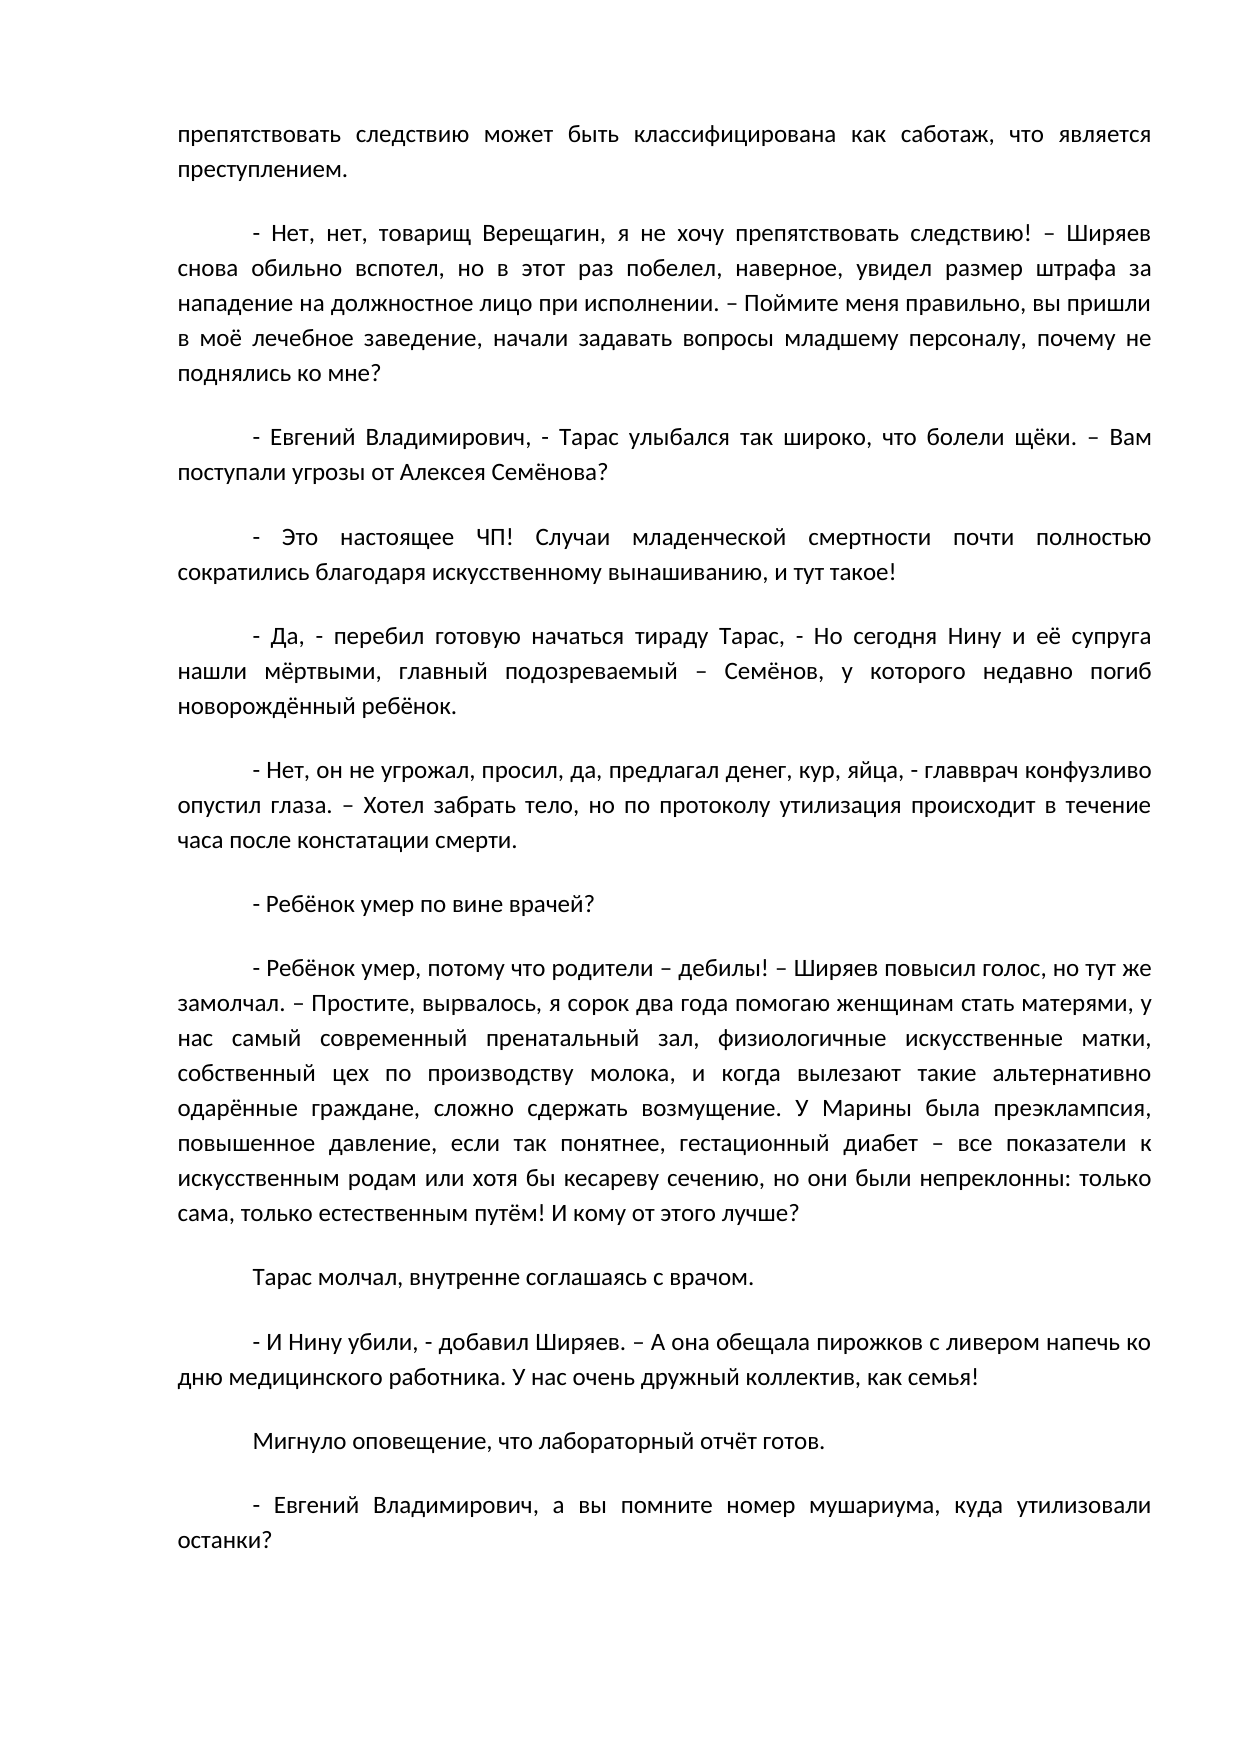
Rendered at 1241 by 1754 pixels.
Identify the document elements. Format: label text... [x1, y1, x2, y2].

text - Нет, нет, товарищ Верещагин, я не хочу препятствовать следствию! – Ширяев снова обильно вспотел, но в этот раз побелел, наверное, увидел размер штрафа за нападение на должностное лицо при исполнении. – Поймите меня правильно, вы пришли в моё лечебное заведение, начали задавать вопросы младшему персоналу, почему не поднялись ко мне? [177, 217, 1152, 388]
text - Ребёнок умер, потому что родители – дебилы! – Ширяев повысил голос, но тут же замолчал. – Простите, вырвалось, я сорок два года помогаю женщинам стать матерями, у нас самый современный пренатальный зал, физиологичные искусственные матки, собственный цех по производству молока, и когда вылезают такие альтернативно одарённые граждане, сложно сдержать возмущение. У Марины была преэклампсия, повышенное давление, если так понятнее, гестационный диабет – все показатели к искусственным родам или хотя бы кесареву сечению, но они были непреклонны: только сама, только естественным путём! И кому от этого лучше? [177, 952, 1152, 1228]
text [177, 118, 1152, 184]
text - Нет, он не угрожал, просил, да, предлагал денег, кур, яйца, - главврач конфузливо опустил глаза. – Хотел забрать тело, но по протоколу утилизация происходит в течение часа после констатации смерти. [177, 754, 1152, 854]
text - Ребёнок умер по вине врачей? [177, 888, 1152, 919]
text - Евгений Владимирович, а вы помните номер мушариума, куда утилизовали останки? [177, 1489, 1152, 1554]
text Тарас молчал, внутренне соглашаясь с врачом. [177, 1261, 1152, 1292]
text - Евгений Владимирович, - Тарас улыбался так широко, что болели щёки. – Вам поступали угрозы от Алексея Семёнова? [177, 421, 1152, 487]
text - Это настоящее ЧП! Случаи младенческой смертности почти полностью сократились благодаря искусственному вынашиванию, и тут такое! [177, 521, 1152, 586]
text Мигнуло оповещение, что лабораторный отчёт готов. [177, 1425, 1152, 1455]
text - И Нину убили, - добавил Ширяев. – А она обещала пирожков с ливером напечь ко дню медицинского работника. У нас очень дружный коллектив, как семья! [177, 1326, 1152, 1391]
text - Да, - перебил готовую начаться тираду Тарас, - Но сегодня Нину и её супруга нашли мёртвыми, главный подозреваемый – Семёнов, у которого недавно погиб новорождённый ребёнок. [177, 620, 1152, 720]
